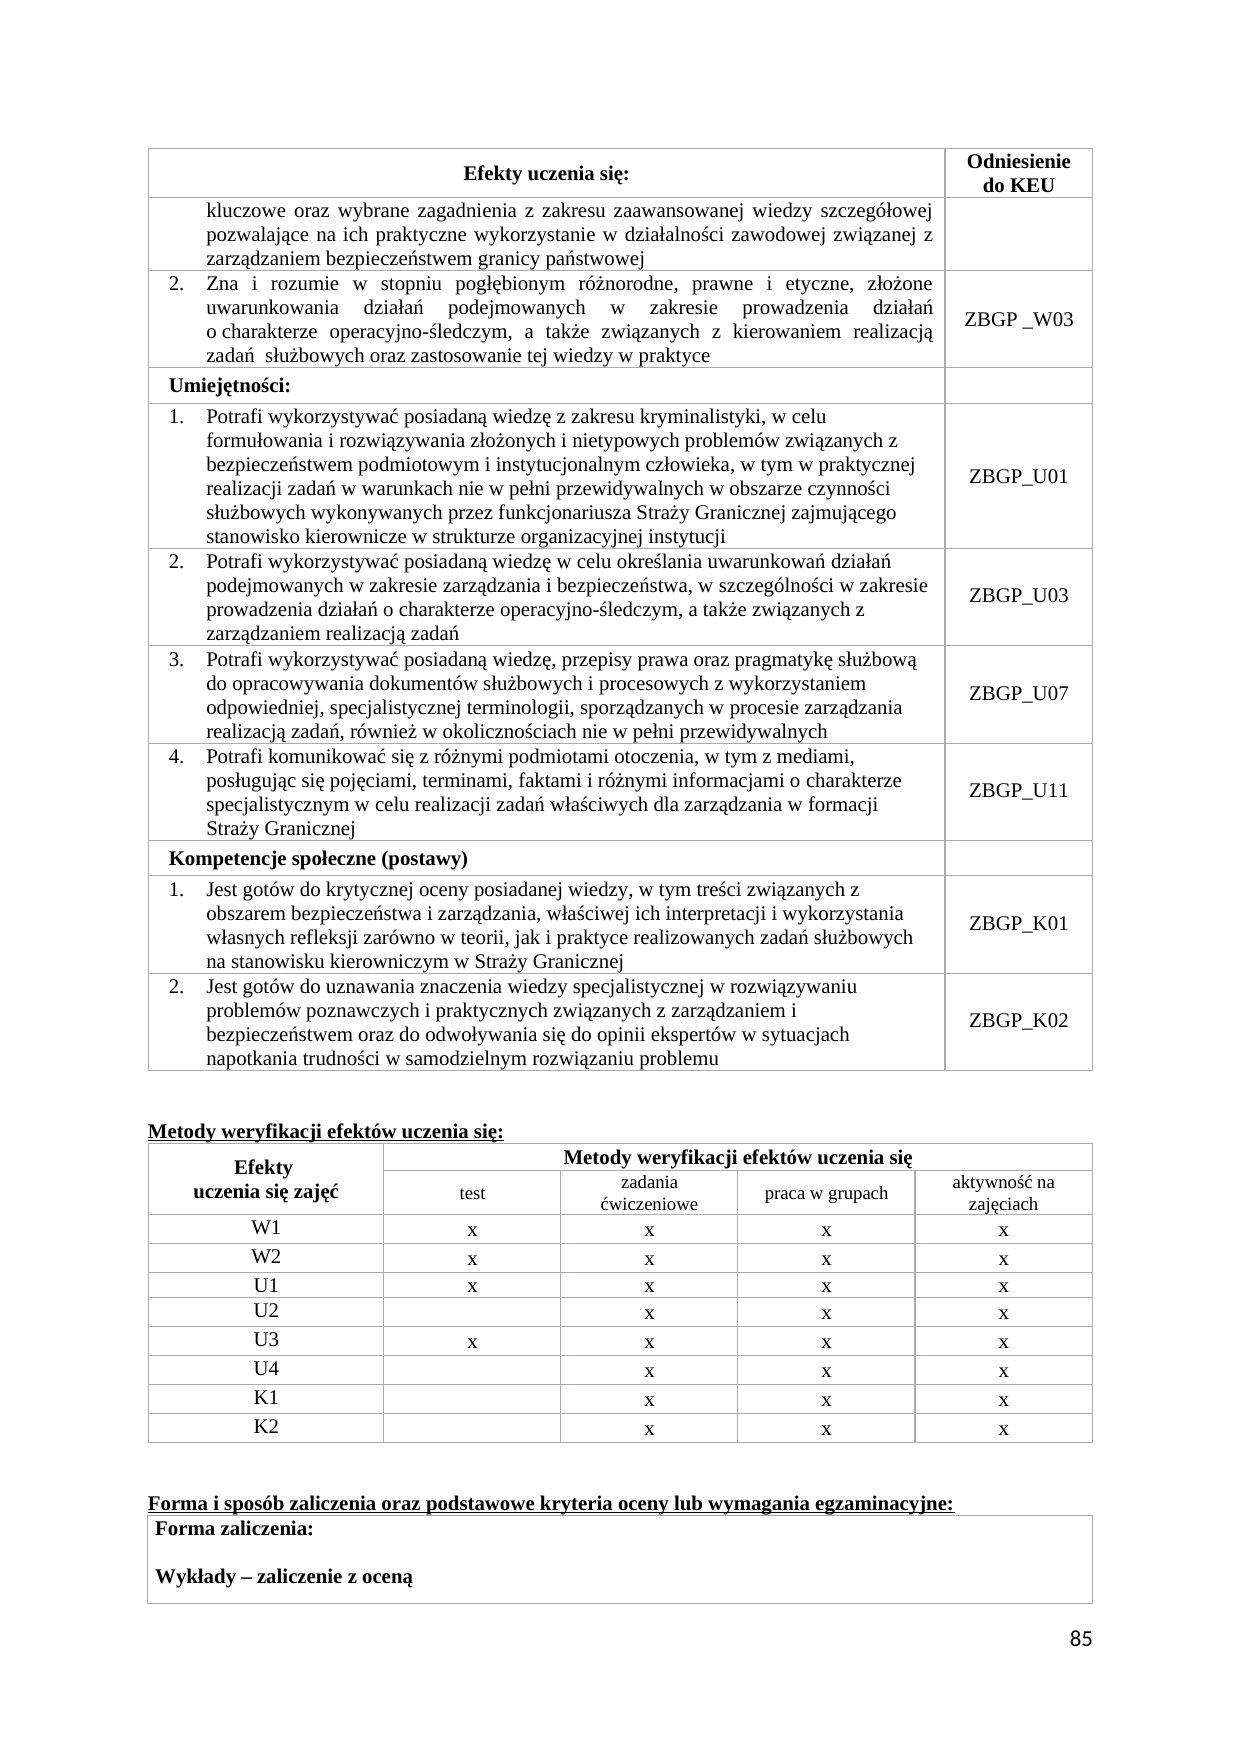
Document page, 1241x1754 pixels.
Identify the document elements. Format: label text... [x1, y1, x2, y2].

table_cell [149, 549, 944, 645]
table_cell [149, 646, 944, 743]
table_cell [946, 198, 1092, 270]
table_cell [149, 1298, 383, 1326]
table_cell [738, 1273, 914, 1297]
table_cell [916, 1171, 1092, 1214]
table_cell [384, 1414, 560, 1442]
text Metody weryfikacji efektów uczenia się: [148, 1119, 1093, 1143]
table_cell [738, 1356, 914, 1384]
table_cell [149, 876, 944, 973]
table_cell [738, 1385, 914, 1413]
text Forma i sposób zaliczenia oraz podstawowe kryteria oceny lub wymagania egzaminacyjne: [148, 1491, 1093, 1515]
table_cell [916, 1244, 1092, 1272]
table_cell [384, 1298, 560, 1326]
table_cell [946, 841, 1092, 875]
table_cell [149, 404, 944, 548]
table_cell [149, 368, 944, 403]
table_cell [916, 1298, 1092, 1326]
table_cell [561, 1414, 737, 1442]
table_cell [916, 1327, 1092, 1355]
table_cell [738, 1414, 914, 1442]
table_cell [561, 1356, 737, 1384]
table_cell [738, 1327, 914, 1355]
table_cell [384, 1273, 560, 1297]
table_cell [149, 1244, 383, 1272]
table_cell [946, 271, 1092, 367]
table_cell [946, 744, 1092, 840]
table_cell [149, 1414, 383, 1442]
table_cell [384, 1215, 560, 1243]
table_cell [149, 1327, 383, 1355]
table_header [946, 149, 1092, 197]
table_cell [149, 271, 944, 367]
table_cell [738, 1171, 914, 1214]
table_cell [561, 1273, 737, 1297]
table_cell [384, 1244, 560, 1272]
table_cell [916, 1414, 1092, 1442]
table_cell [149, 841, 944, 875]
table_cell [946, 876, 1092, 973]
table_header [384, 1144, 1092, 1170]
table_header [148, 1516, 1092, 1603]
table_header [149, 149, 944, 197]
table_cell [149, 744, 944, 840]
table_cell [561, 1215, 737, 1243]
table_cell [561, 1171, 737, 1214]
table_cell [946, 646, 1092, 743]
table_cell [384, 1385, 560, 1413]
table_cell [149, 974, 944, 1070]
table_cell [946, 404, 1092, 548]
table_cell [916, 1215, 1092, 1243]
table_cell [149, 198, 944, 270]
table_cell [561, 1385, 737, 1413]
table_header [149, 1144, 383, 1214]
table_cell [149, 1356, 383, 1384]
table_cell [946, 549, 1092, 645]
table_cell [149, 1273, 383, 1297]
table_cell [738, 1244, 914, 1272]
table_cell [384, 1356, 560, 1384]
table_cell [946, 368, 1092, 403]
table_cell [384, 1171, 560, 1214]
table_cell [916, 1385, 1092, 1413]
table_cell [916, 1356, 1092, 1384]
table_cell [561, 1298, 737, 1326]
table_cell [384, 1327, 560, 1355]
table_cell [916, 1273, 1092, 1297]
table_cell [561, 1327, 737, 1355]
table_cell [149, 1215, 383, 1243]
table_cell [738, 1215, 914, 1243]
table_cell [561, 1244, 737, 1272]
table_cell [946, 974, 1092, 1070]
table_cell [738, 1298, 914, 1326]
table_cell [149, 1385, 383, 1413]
